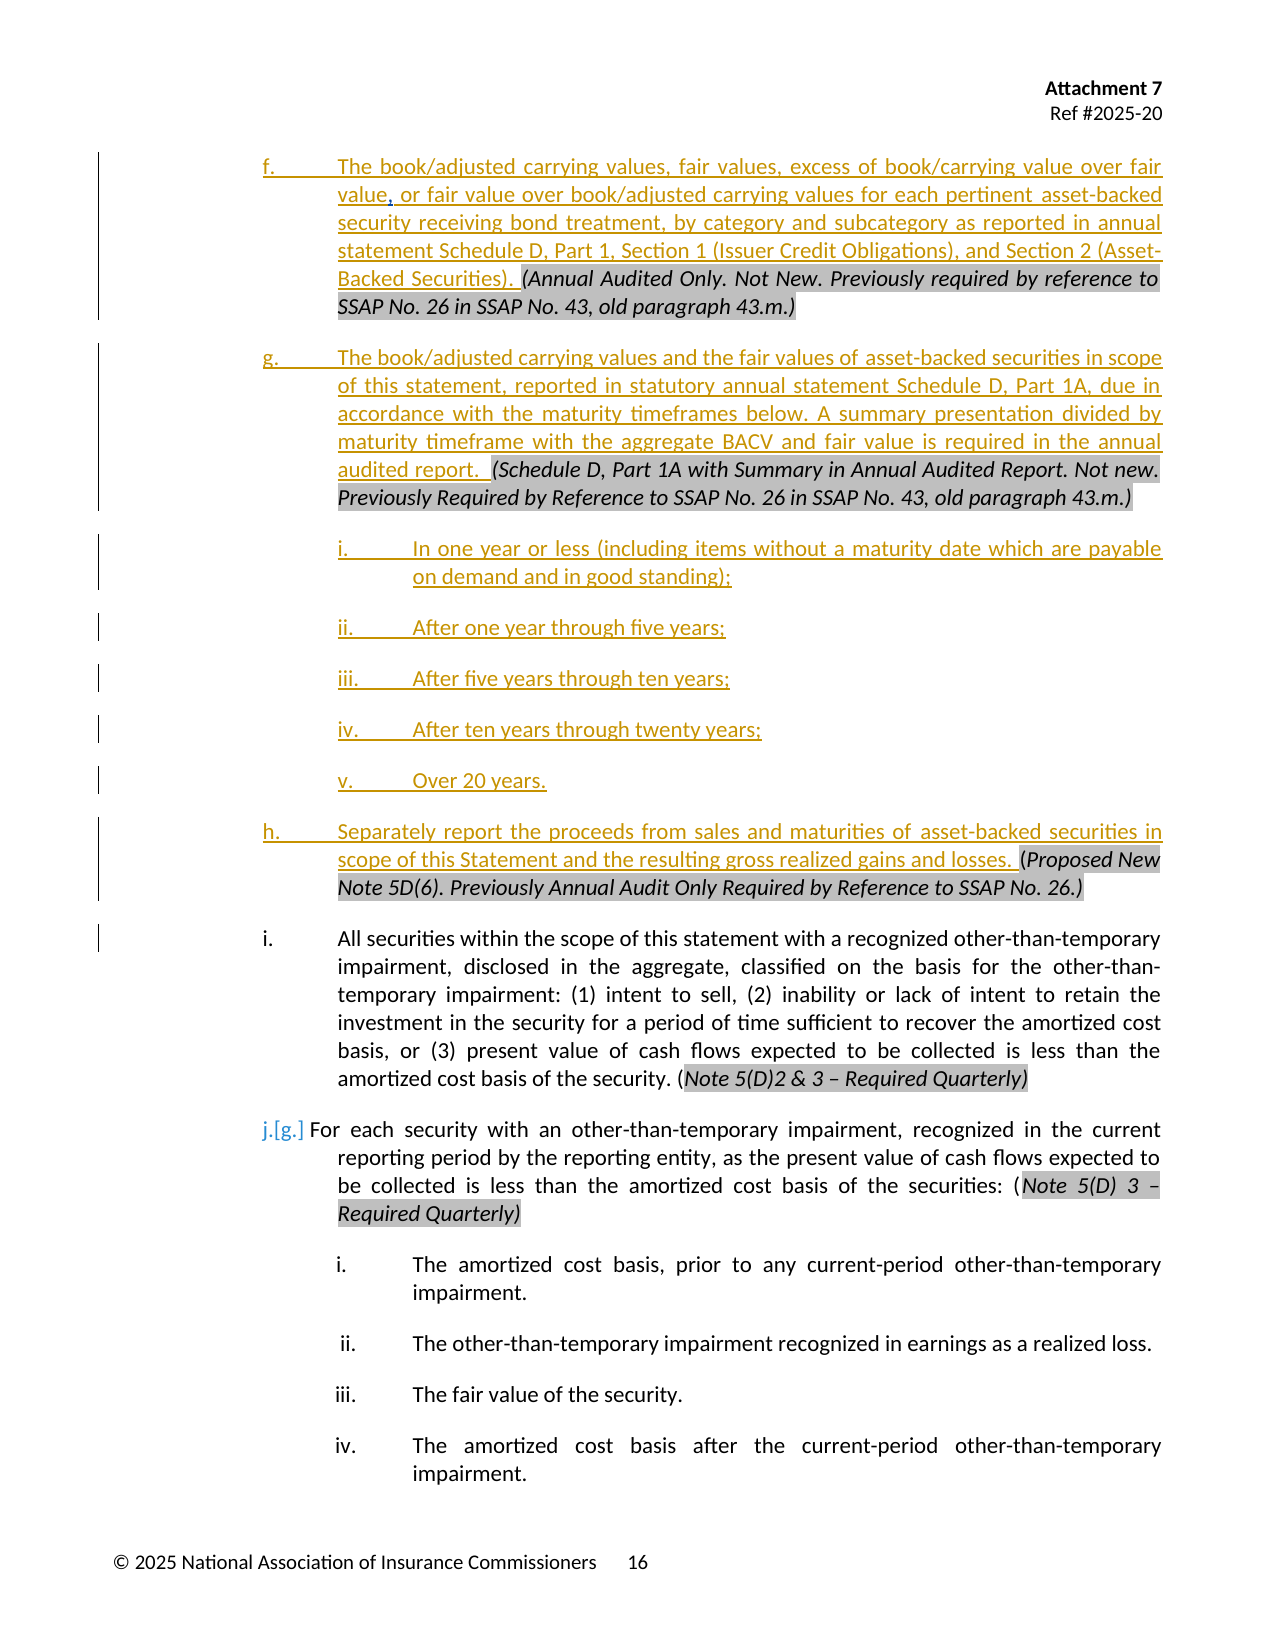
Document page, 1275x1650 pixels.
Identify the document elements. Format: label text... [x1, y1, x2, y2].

list The amortized cost basis after the current-period other-than-temporary impairment. [356, 1431, 1162, 1487]
list (Schedule D, Part 1A with Summary in Annual Audited Report. Not new. Previously Required by Reference to SSAP No. 26 in SSAP No. 43, old paragraph 43.m.) [262, 343, 1162, 367]
list (Annual Audited Only. Not New. Previously required by reference to SSAP No. 26 in SSAP No. 43, old paragraph 43.m.) [262, 152, 1162, 176]
list For each security with an other-than-temporary impairment, recognized in the current reporting period by the reporting entity, as the present value of cash flows expected to be collected is less than the amortized cost basis of the securities: (Note 5(D) 3 – Required Quarterly) [262, 1115, 1162, 1227]
list All securities within the scope of this statement with a recognized other-than-temporary impairment, disclosed in the aggregate, classified on the basis for the other-than-temporary impairment: (1) intent to sell, (2) inability or lack of intent to retain the investment in the security for a period of time sufficient to recover the amortized cost basis, or (3) present value of cash flows expected to be collected is less than the amortized cost basis of the security. (Note 5(D)2 & 3 – Required Quarterly) [262, 924, 1162, 1092]
list (Annual Audited Only. Not New. Previously required by reference to SSAP No. 26 in SSAP No. 43, old paragraph 43.m.) [262, 177, 1162, 320]
list The amortized cost basis, prior to any current-period other-than-temporary impairment. [347, 1250, 1162, 1306]
list (Schedule D, Part 1A with Summary in Annual Audited Report. Not new. Previously Required by Reference to SSAP No. 26 in SSAP No. 43, old paragraph 43.m.) [262, 368, 1162, 511]
list The fair value of the security. [356, 1380, 1162, 1408]
list (Proposed New Note 5D(6). Previously Annual Audit Only Required by Reference to SSAP No. 26.) [262, 817, 1162, 841]
list (Proposed New Note 5D(6). Previously Annual Audit Only Required by Reference to SSAP No. 26.) [262, 842, 1162, 901]
list The other-than-temporary impairment recognized in earnings as a realized loss. [356, 1329, 1162, 1357]
